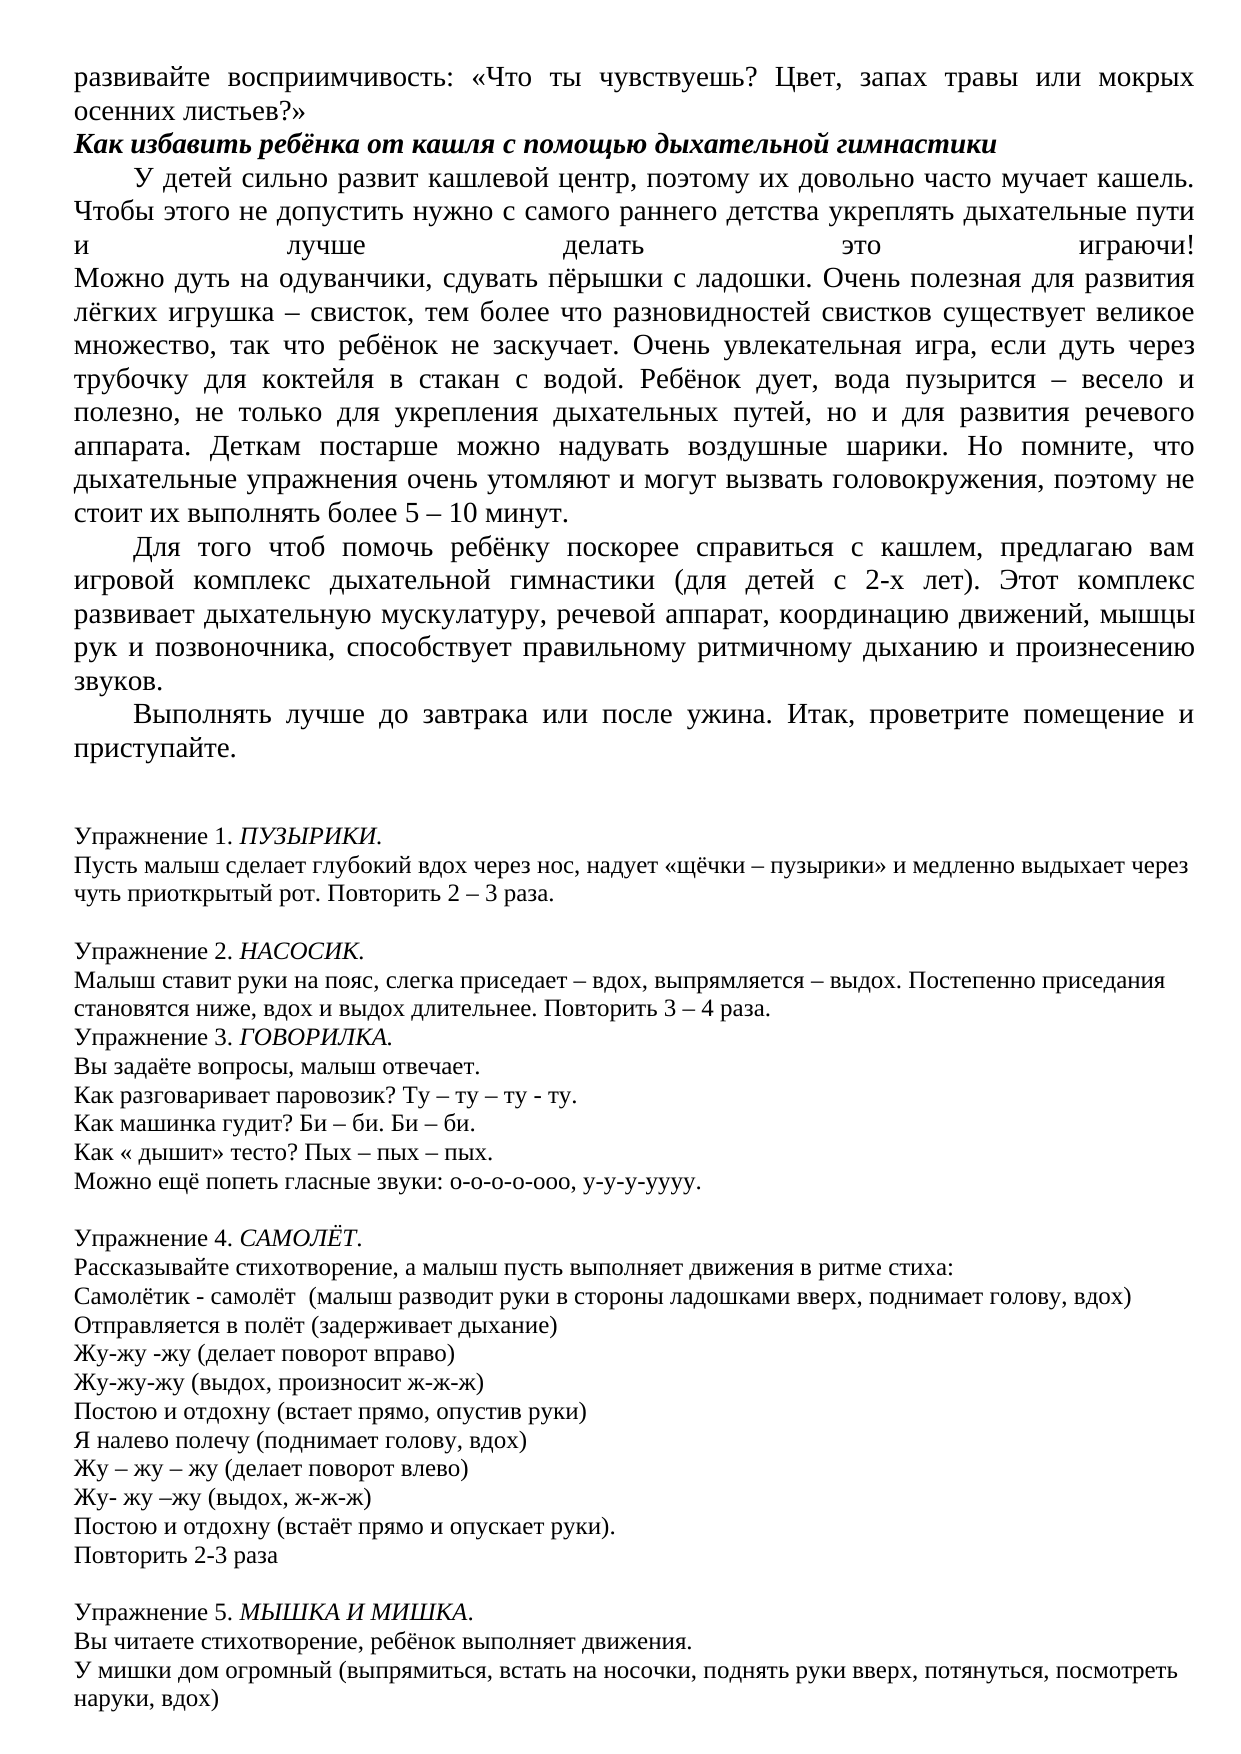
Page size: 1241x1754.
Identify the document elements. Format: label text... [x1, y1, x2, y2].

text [74, 1022, 1196, 1712]
text Для того чтоб помочь ребёнку поскорее справиться с кашлем, предлагаю вам игровой комплекс дыхательной гимнастики (для детей с 2-х лет). Этот комплекс развивает дыхательную мускулатуру, речевой аппарат, координацию движений, мышцы рук и позвоночника, способствует правильному ритмичному дыханию и произнесению звуков. [74, 529, 1196, 696]
text Выполнять лучше до завтрака или после ужина. Итак, проветрите помещение и приступайте. [74, 696, 1196, 763]
text У детей сильно развит кашлевой центр, поэтому их довольно часто мучает кашель. Чтобы этого не допустить нужно с самого раннего детства укреплять дыхательные пути и лучше делать это играючи! Можно дуть на одуванчики, сдувать пёрышки с ладошки. Очень полезная для развития лёгких игрушка – свисток, тем более что разновидностей свистков существует великое множество, так что ребёнок не заскучает. Очень увлекательная игра, если дуть через трубочку для коктейля в стакан с водой. Ребёнок дует, вода пузырится – весело и полезно, не только для укрепления дыхательных путей, но и для развития речевого аппарата. Деткам постарше можно надувать воздушные шарики. Но помните, что дыхательные упражнения очень утомляют и могут вызвать головокружения, поэтому не стоит их выполнять более 5 – 10 минут. [74, 160, 1196, 529]
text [74, 59, 1196, 126]
text Как избавить ребёнка от кашля с помощью дыхательной гимнастики [74, 126, 1196, 160]
text Упражнение 1. ПУЗЫРИКИ. Пусть малыш сделает глубокий вдох через нос, надует «щёчки – пузырики» и медленно выдыхает через чуть приоткрытый рот. Повторить 2 – 3 раза. Упражнение 2. НАСОСИК. Малыш ставит руки на пояс, слегка приседает – вдох, выпрямляется – выдох. Постепенно приседания становятся ниже, вдох и выдох длительнее. Повторить 3 – 4 раза. [74, 763, 1196, 1022]
